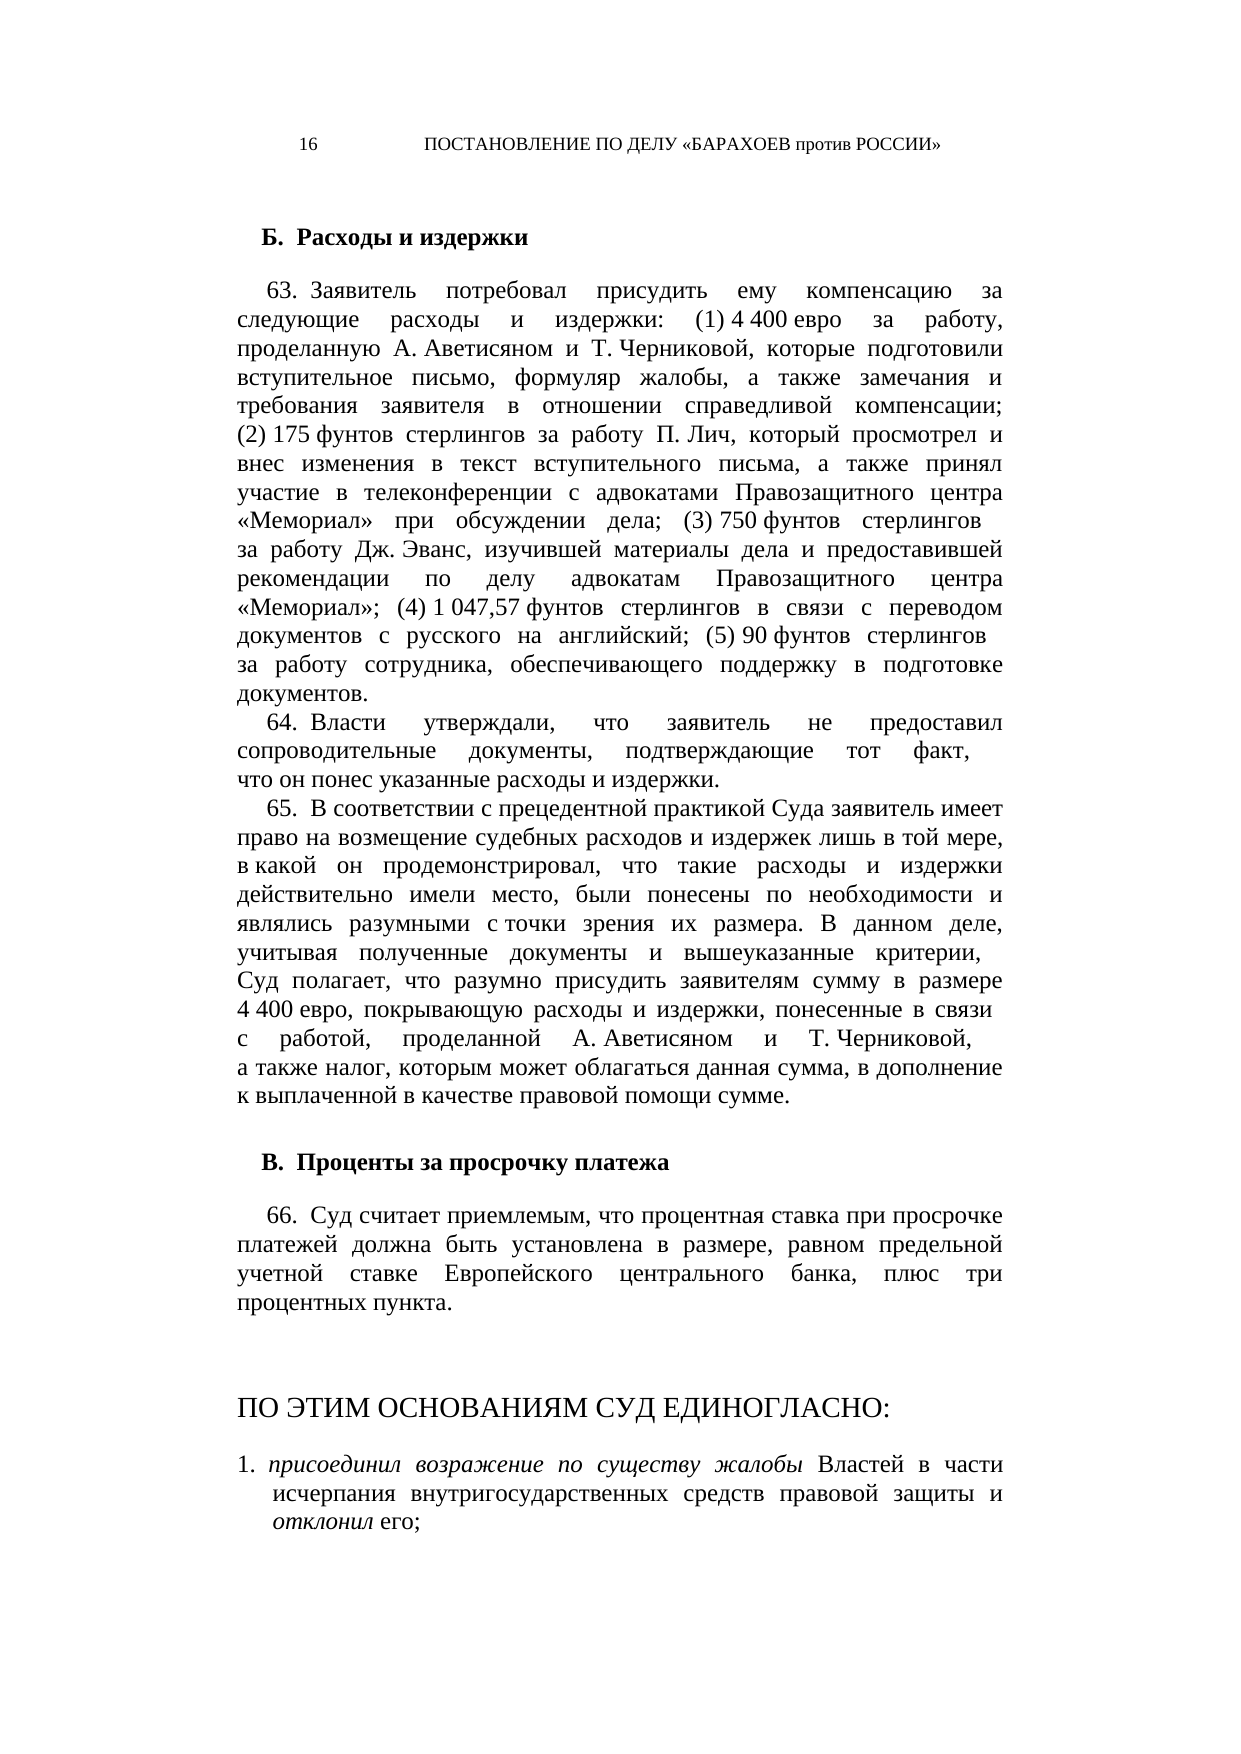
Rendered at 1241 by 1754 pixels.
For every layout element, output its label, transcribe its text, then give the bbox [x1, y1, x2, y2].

subtitle В. Проценты за просрочку платежа [261, 1147, 1003, 1175]
text 63. Заявитель потребовал присудить ему компенсацию за следующие расходы и издержки: (1) 4 400 евро за работу, проделанную А. Аветисяном и Т. Черниковой, которые подготовили вступительное письмо, формуляр жалобы, а также замечания и требования заявителя в отношении справедливой компенсации; (2) 175 фунтов стерлингов за работу П. Лич, который просмотрел и внес изменения в текст вступительного письма, а также принял участие в телеконференции с адвокатами Правозащитного центра «Мемориал» при обсуждении дела; (3) 750 фунтов стерлингов за работу Дж. Эванс, изучившей материалы дела и предоставившей рекомендации по делу адвокатам Правозащитного центра «Мемориал»; (4) 1 047,57 фунтов стерлингов в связи с переводом документов с русского на английский; (5) 90 фунтов стерлингов за работу сотрудника, обеспечивающего поддержку в подготовке документов. [237, 275, 1003, 707]
text 64. Власти утверждали, что заявитель не предоставил сопроводительные документы, подтверждающие тот факт, что он понес указанные расходы и издержки. [237, 707, 1003, 793]
text 66. Суд считает приемлемым, что процентная ставка при просрочке платежей должна быть установлена в размере, равном предельной учетной ставке Европейского центрального банка, плюс три процентных пункта. [237, 1200, 1003, 1315]
subtitle Б. Расходы и издержки [261, 222, 1003, 250]
text 65. В соответствии с прецедентной практикой Суда заявитель имеет право на возмещение судебных расходов и издержек лишь в той мере, в какой он продемонстрировал, что такие расходы и издержки действительно имели место, были понесены по необходимости и являлись разумными с точки зрения их размера. В данном деле, учитывая полученные документы и вышеуказанные критерии, Суд полагает, что разумно присудить заявителям сумму в размере 4 400 евро, покрывающую расходы и издержки, понесенные в связи с работой, проделанной А. Аветисяном и Т. Черниковой, а также налог, которым может облагаться данная сумма, в дополнение к выплаченной в качестве правовой помощи сумме. [237, 793, 1003, 1109]
title ПО ЭТИМ ОСНОВАНИЯМ СУД ЕДИНОГЛАСНО: [237, 1390, 1003, 1424]
list 1. присоединил возражение по существу жалобы Властей в части исчерпания внутригосударственных средств правовой защиты и отклонил его; [237, 1449, 1003, 1535]
